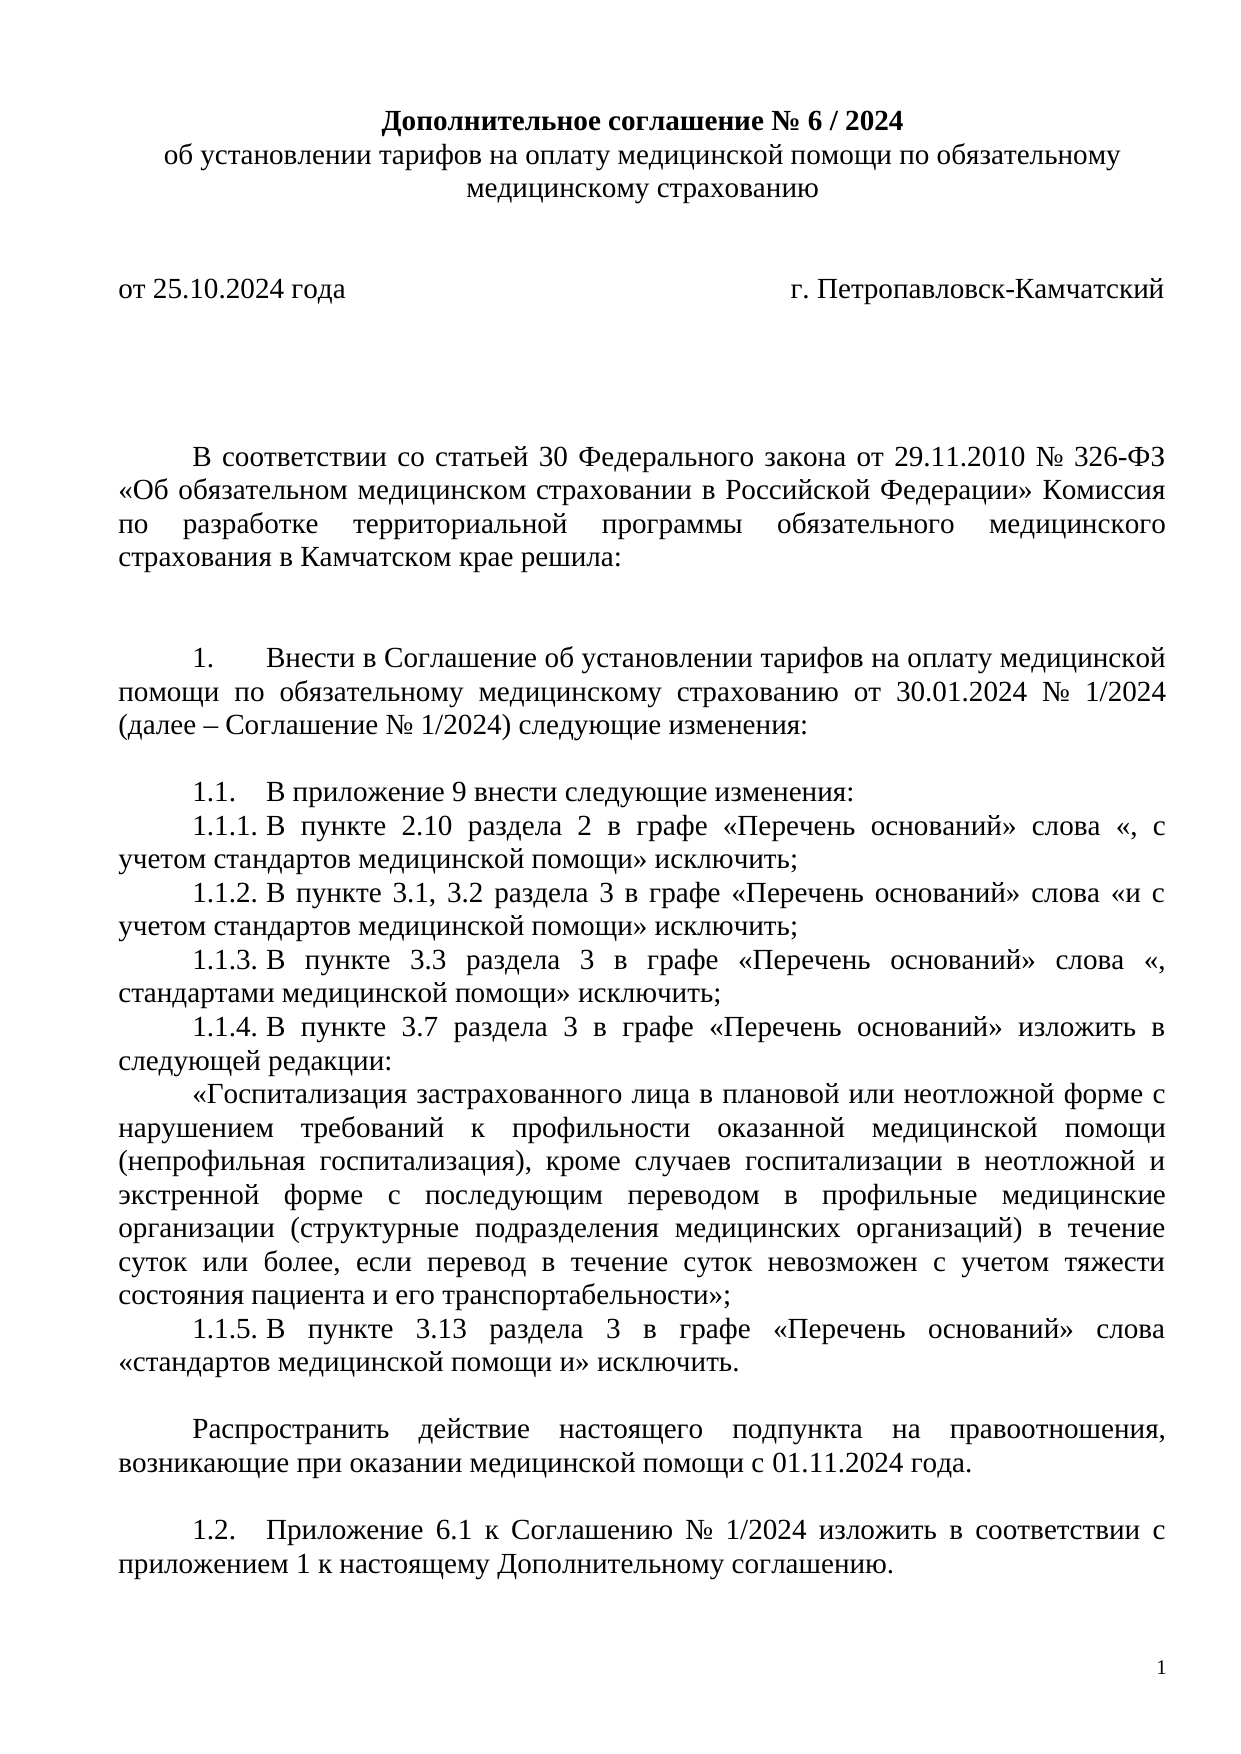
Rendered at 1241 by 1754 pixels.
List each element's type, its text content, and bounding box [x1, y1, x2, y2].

list В пункте 3.13 раздела 3 в графе «Перечень оснований» слова «стандартов медицинской помощи и» исключить. [118, 1311, 1167, 1378]
list Распространить действие настоящего подпункта на правоотношения, возникающие при оказании медицинской помощи с 01.11.2024 года. [118, 1412, 1167, 1479]
text В соответствии со статьей 30 Федерального закона от 29.11.2010 № 326-ФЗ «Об обязательном медицинском страховании в Российской Федерации» Комиссия по разработке территориальной программы обязательного медицинского страхования в Камчатском крае решила: [118, 439, 1167, 573]
list Приложение 6.1 к Соглашению № 1/2024 изложить в соответствии с приложением 1 к настоящему Дополнительному соглашению. [118, 1512, 1167, 1579]
list «Госпитализация застрахованного лица в плановой или неотложной форме с нарушением требований к профильности оказанной медицинской помощи (непрофильная госпитализация), кроме случаев госпитализации в неотложной и экстренной форме с последующим переводом в профильные медицинские организации (структурные подразделения медицинских организаций) в течение суток или более, если перевод в течение суток невозможен с учетом тяжести состояния пациента и его транспортабельности»; [118, 1076, 1167, 1311]
list В пункте 2.10 раздела 2 в графе «Перечень оснований» слова «, с учетом стандартов медицинской помощи» исключить; [118, 808, 1167, 875]
list В пункте 3.3 раздела 3 в графе «Перечень оснований» слова «, стандартами медицинской помощи» исключить; [118, 942, 1167, 1009]
text об установлении тарифов на оплату медицинской помощи по обязательному медицинскому страхованию [118, 137, 1167, 204]
list В приложение 9 внести следующие изменения: [118, 774, 1167, 808]
text Дополнительное соглашение № 6 / 2024 [118, 103, 1167, 137]
text от 25.10.2024 года г. Петропавловск-Камчатский [118, 271, 1167, 305]
list Внести в Соглашение об установлении тарифов на оплату медицинской помощи по обязательному медицинскому страхованию от 30.01.2024 № 1/2024 (далее – Соглашение № 1/2024) следующие изменения: [118, 640, 1167, 741]
list В пункте 3.1, 3.2 раздела 3 в графе «Перечень оснований» слова «и с учетом стандартов медицинской помощи» исключить; [118, 875, 1167, 942]
list В пункте 3.7 раздела 3 в графе «Перечень оснований» изложить в следующей редакции: [118, 1009, 1167, 1076]
